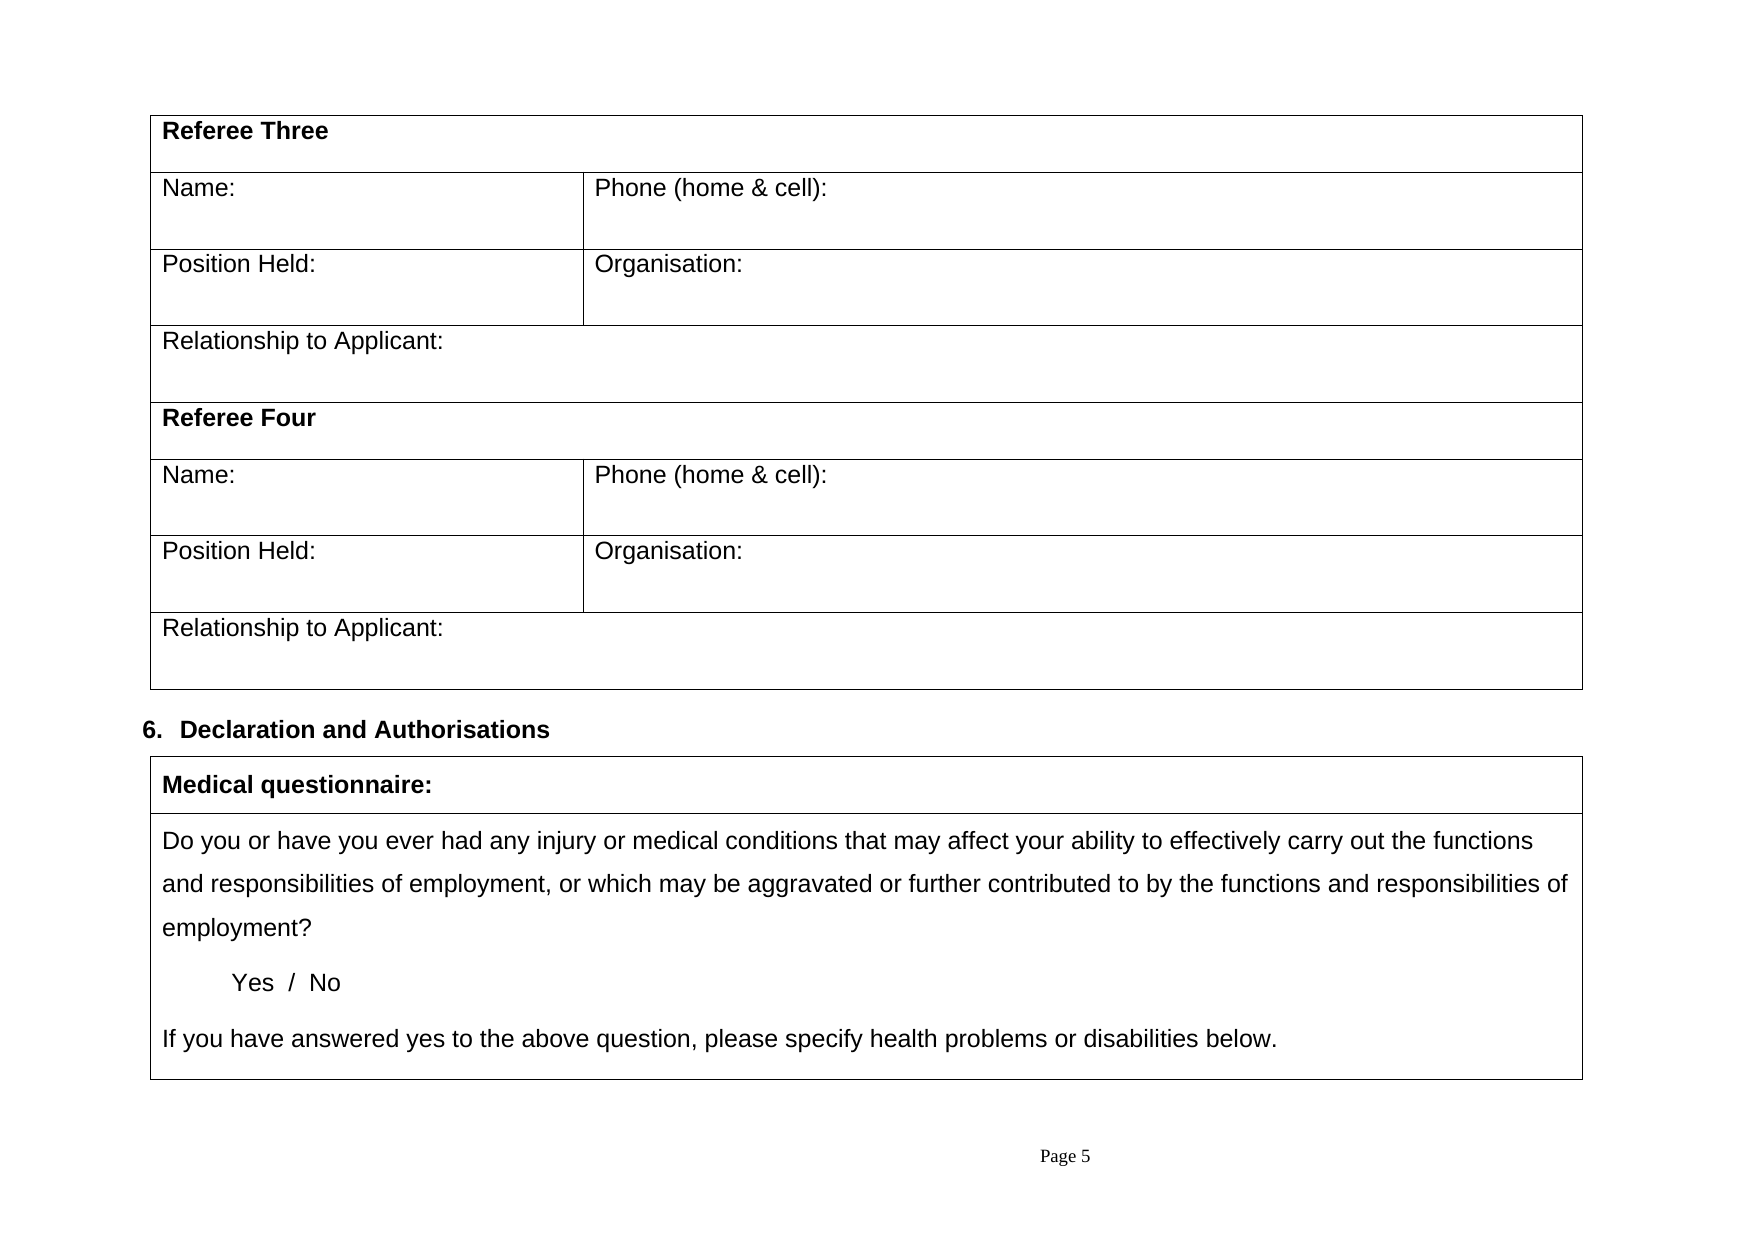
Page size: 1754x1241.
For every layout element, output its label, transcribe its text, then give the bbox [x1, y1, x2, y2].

table_cell Position Held: [151, 250, 583, 325]
table_cell Do you or have you ever had any injury or medical conditions that may affect your ability to effectively carry out the functions and responsibilities of employment, or which may be aggravated or further contributed to by the functions and responsibilities of employment? Yes / No If you have answered yes to the above question, please specify health problems or disabilities below. [151, 814, 1582, 1079]
table_cell Name: [151, 460, 583, 535]
table_cell Phone (home & cell): [584, 460, 1582, 535]
table_cell Relationship to Applicant: [151, 613, 1582, 689]
table_header Medical questionnaire: [151, 757, 1582, 813]
table_cell Referee Three [151, 116, 1582, 172]
table_cell Organisation: [584, 536, 1582, 612]
table_cell Referee Four [151, 403, 1582, 458]
table_cell Organisation: [584, 250, 1582, 325]
table_cell Position Held: [151, 536, 583, 612]
subtitle Declaration and Authorisations [142, 715, 1604, 744]
table_cell Relationship to Applicant: [151, 326, 1582, 402]
table_cell Name: [151, 173, 583, 248]
table_cell Phone (home & cell): [584, 173, 1582, 248]
